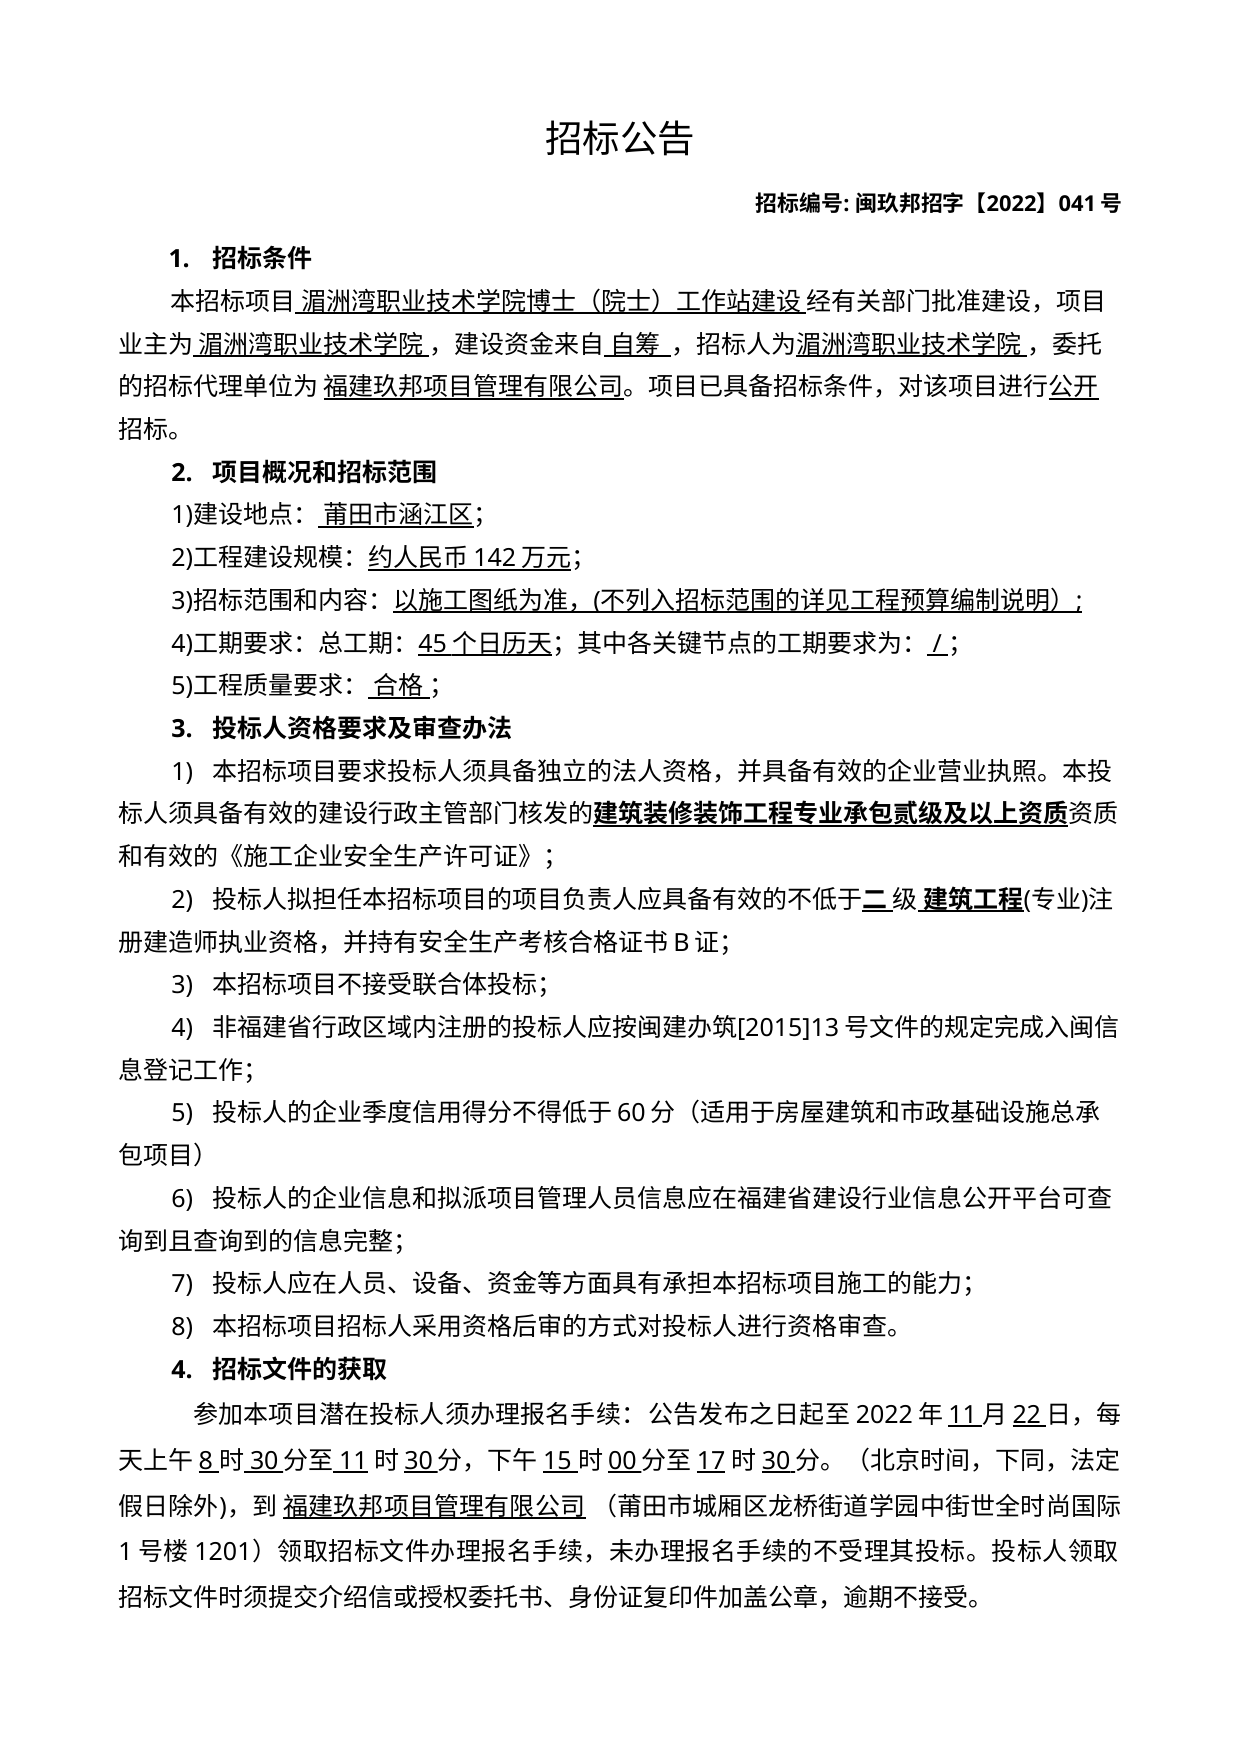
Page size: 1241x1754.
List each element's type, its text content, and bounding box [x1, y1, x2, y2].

list 投标人的企业季度信用得分不得低于60分（适用于房屋建筑和市政基础设施总承包项目） [118, 1088, 1122, 1173]
list 项目概况和招标范围 [118, 447, 1122, 490]
list 工期要求：总工期：45个日历天；其中各关键节点的工期要求为： / ； [118, 618, 1122, 661]
list 建设地点： 莆田市涵江区； [118, 490, 1122, 532]
list 招标范围和内容：以施工图纸为准，(不列入招标范围的详见工程预算编制说明）; [118, 575, 1122, 618]
text 本招标项目 湄洲湾职业技术学院博士（院士）工作站建设 经有关部门批准建设，项目业主为 湄洲湾职业技术学院 ，建设资金来自 自筹 ，招标人为湄洲湾职业技术学院 ，委托的招标代理单位为 福建玖邦项目管理有限公司。项目已具备招标条件，对该项目进行公开招标。 [118, 276, 1122, 447]
list 工程质量要求： 合格 ； [118, 661, 1122, 703]
list 投标人拟担任本招标项目的项目负责人应具备有效的不低于二 级 建筑工程(专业)注册建造师执业资格，并持有安全生产考核合格证书B证； [118, 874, 1122, 959]
list 招标条件 [118, 233, 1122, 276]
list 本招标项目不接受联合体投标； [118, 959, 1122, 1002]
list 工程建设规模：约人民币142万元； [118, 532, 1122, 575]
list 投标人资格要求及审查办法 [118, 703, 1122, 746]
text 参加本项目潜在投标人须办理报名手续：公告发布之日起至2022年11月22日，每天上午8 时 30分至 11 时30分，下午15 时00分至17 时30分。（北京时间，下同，法定假日除外)，到 福建玖邦项目管理有限公司 （莆田市城厢区龙桥街道学园中街世全时尚国际1号楼1201）领取招标文件办理报名手续，未办理报名手续的不受理其投标。投标人领取招标文件时须提交介绍信或授权委托书、身份证复印件加盖公章，逾期不接受。 [118, 1387, 1122, 1616]
list 本招标项目要求投标人须具备独立的法人资格，并具备有效的企业营业执照。本投标人须具备有效的建设行政主管部门核发的建筑装修装饰工程专业承包贰级及以上资质资质和有效的《施工企业安全生产许可证》； [118, 746, 1122, 874]
list 招标公告 [118, 118, 1122, 161]
list 本招标项目招标人采用资格后审的方式对投标人进行资格审查。 [118, 1301, 1122, 1344]
text 招标编号: 闽玖邦招字【2022】041号 [118, 186, 1122, 218]
list 投标人应在人员、设备、资金等方面具有承担本招标项目施工的能力； [118, 1258, 1122, 1301]
list 投标人的企业信息和拟派项目管理人员信息应在福建省建设行业信息公开平台可查询到且查询到的信息完整； [118, 1173, 1122, 1258]
list 非福建省行政区域内注册的投标人应按闽建办筑[2015]13号文件的规定完成入闽信息登记工作； [118, 1002, 1122, 1088]
list 招标文件的获取 [118, 1344, 1122, 1387]
